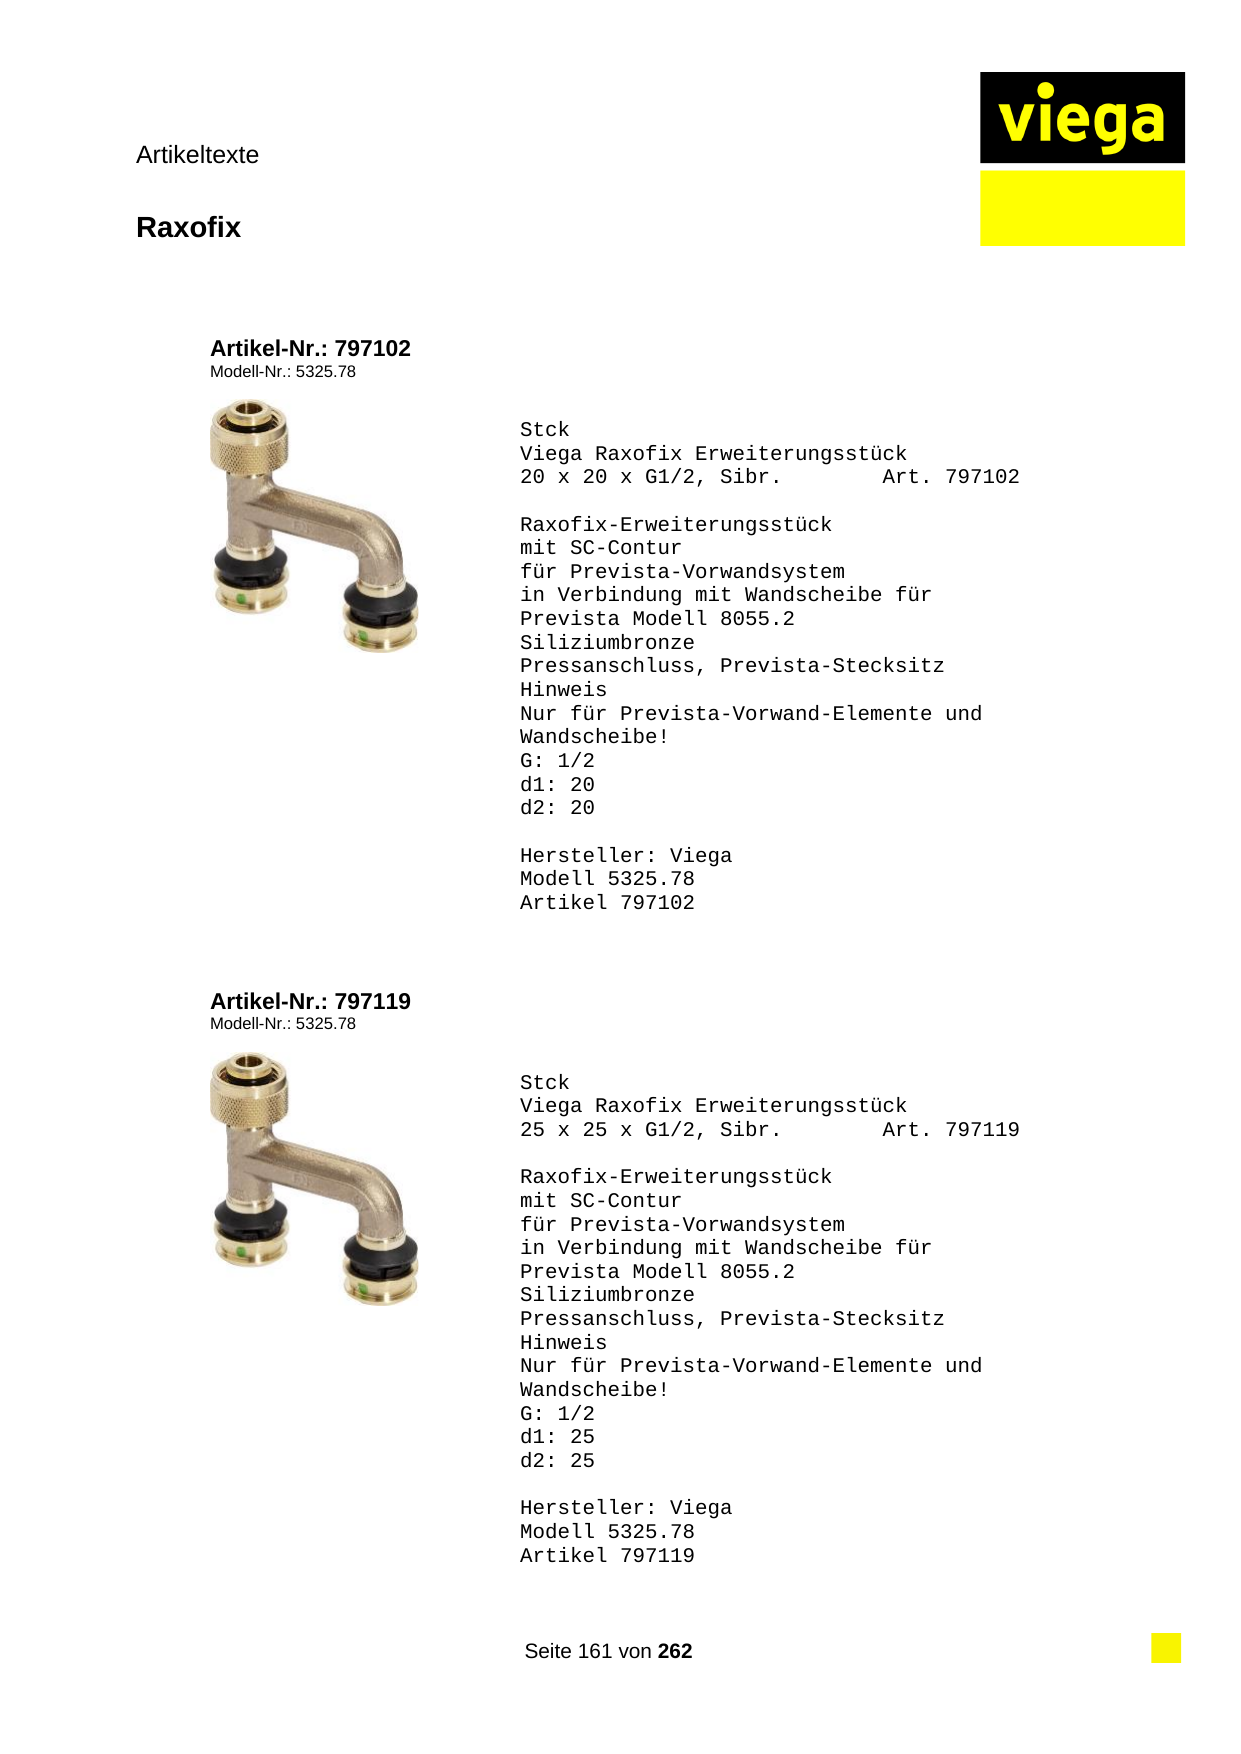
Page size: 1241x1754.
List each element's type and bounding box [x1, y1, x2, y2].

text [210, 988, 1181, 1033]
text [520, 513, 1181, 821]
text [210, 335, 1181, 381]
picture [210, 399, 419, 653]
picture [980, 72, 1186, 246]
picture [1151, 1633, 1182, 1663]
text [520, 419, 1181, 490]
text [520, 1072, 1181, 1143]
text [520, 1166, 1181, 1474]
picture [210, 1052, 419, 1306]
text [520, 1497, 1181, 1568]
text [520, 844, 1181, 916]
